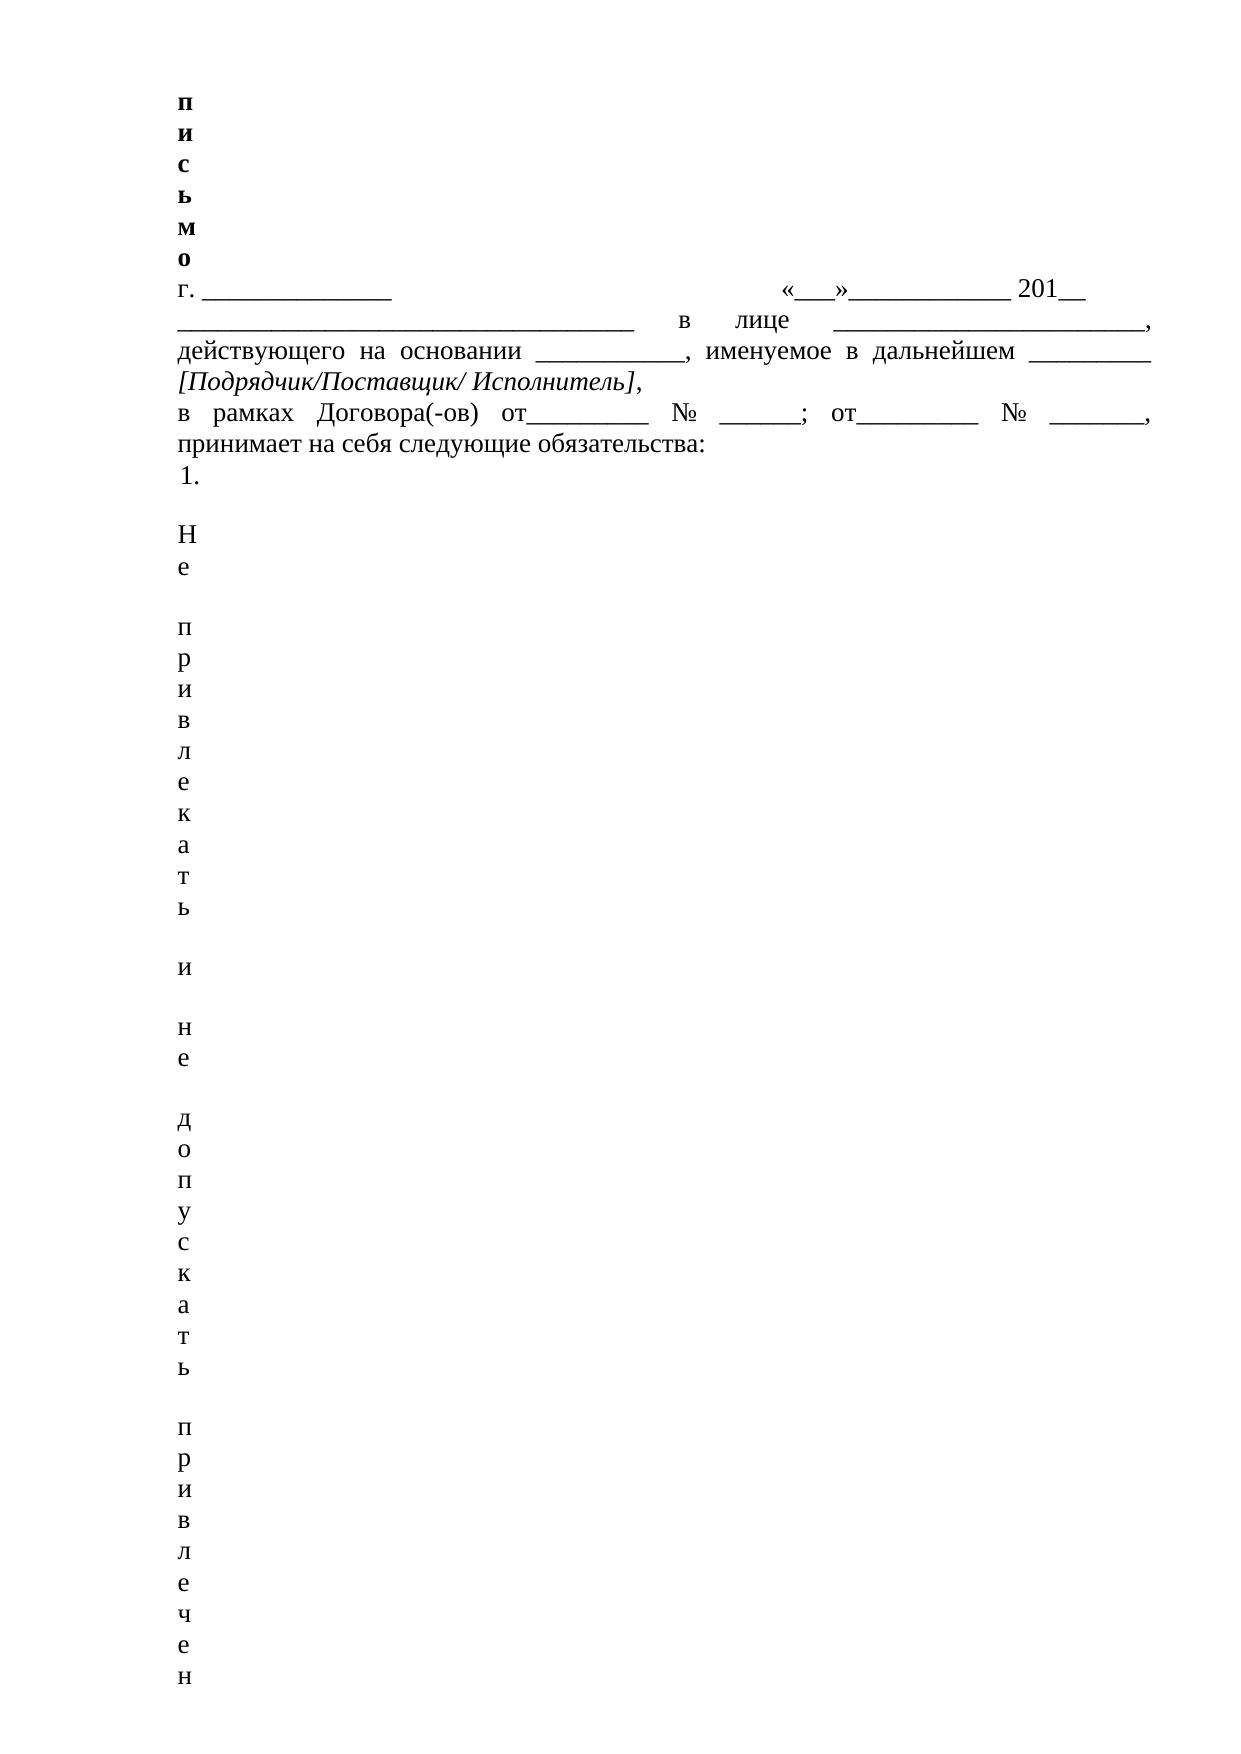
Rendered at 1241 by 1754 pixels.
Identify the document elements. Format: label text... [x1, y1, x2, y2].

text г. ______________ «___»____________ 201__ [177, 272, 1152, 303]
text __________________________________ в лице _______________________, действующего на основании ___________, именуемое в дальнейшем _________ [Подрядчик/Поставщик/ Исполнитель], [177, 303, 1152, 396]
text в рамках Договора(-ов) от_________ № ______; от_________ № _______, принимает на себя следующие обязательства: [177, 396, 1152, 459]
